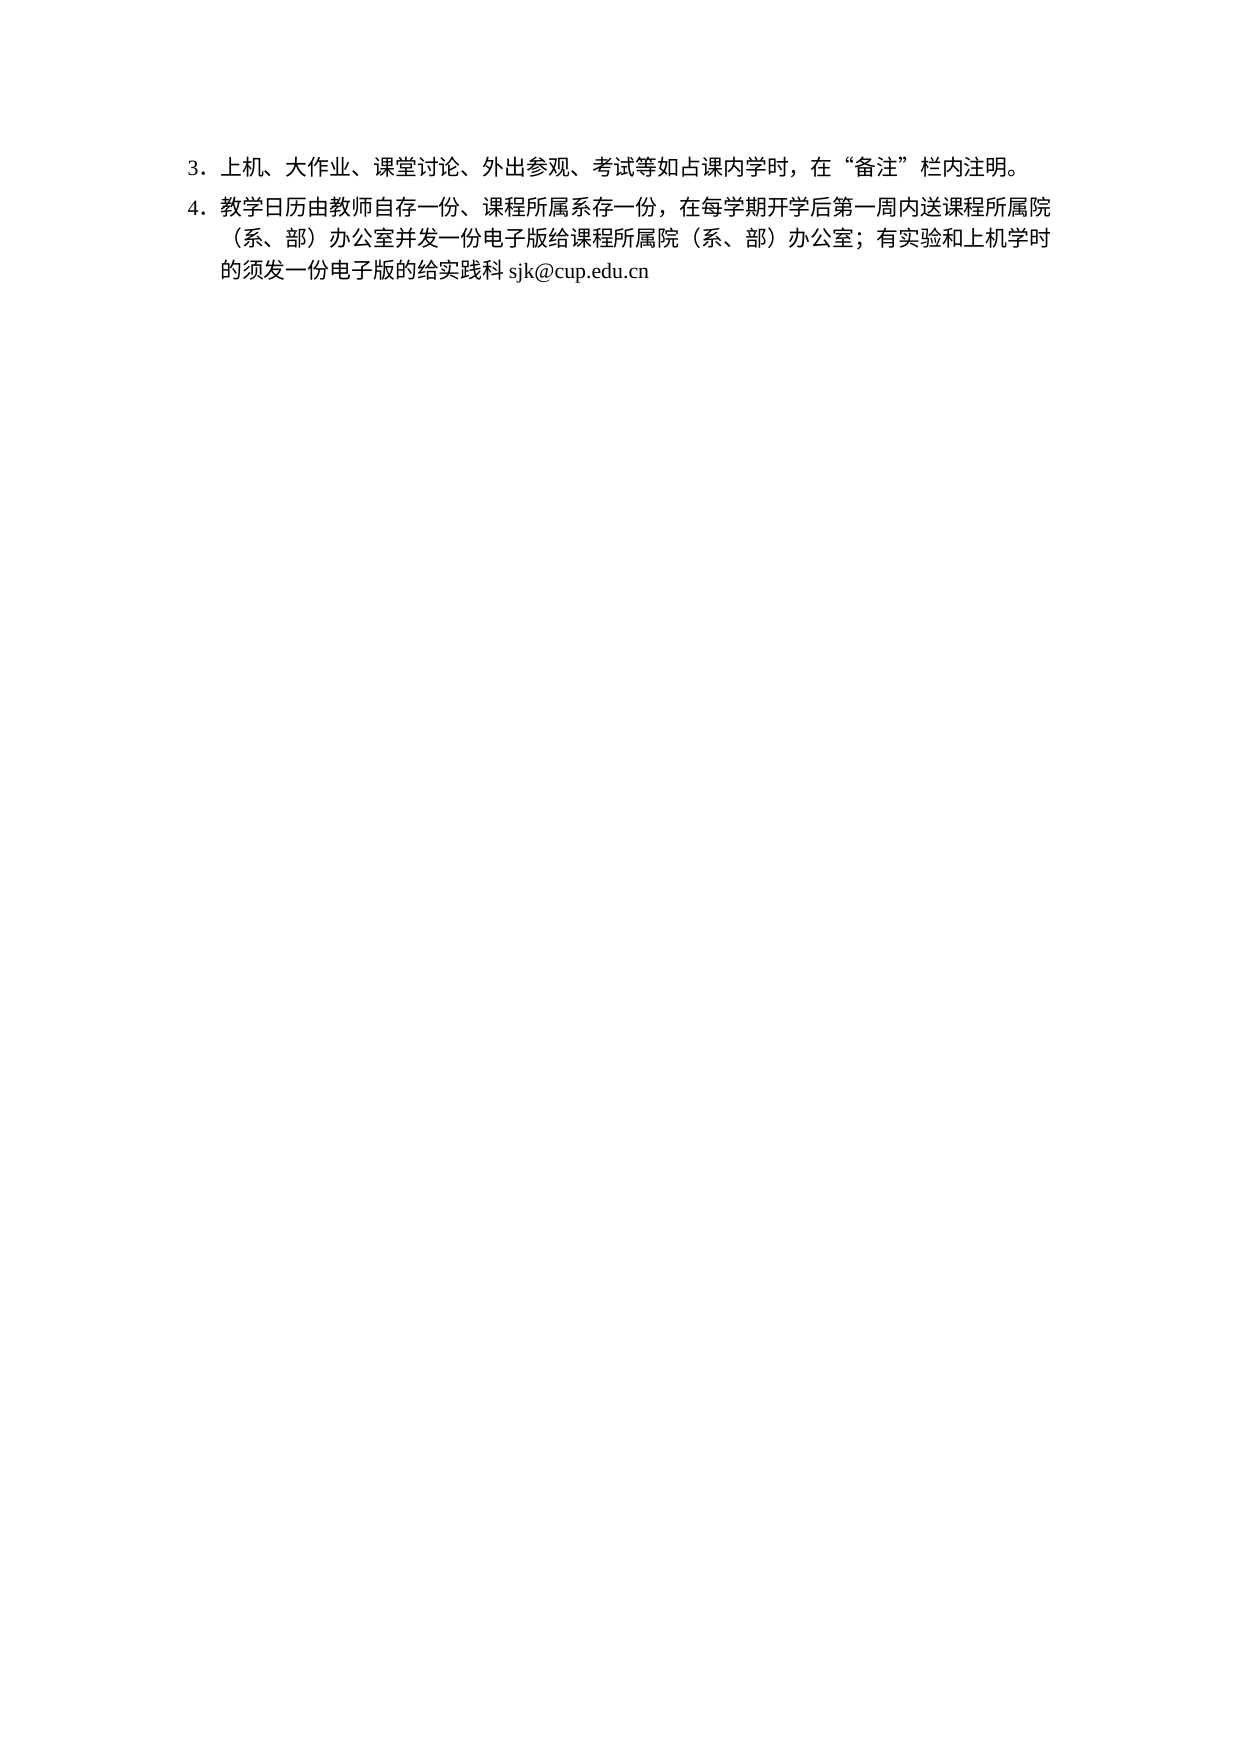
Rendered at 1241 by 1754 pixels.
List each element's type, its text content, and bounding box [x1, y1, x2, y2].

text 3．上机、大作业、课堂讨论、外出参观、考试等如占课内学时，在“备注”栏内注明。 [187, 150, 1053, 182]
text 4．教学日历由教师自存一份、课程所属系存一份，在每学期开学后第一周内送课程所属院（系、部）办公室并发一份电子版给课程所属院（系、部）办公室；有实验和上机学时的须发一份电子版的给实践科sjk@cup.edu.cn [187, 189, 1053, 284]
